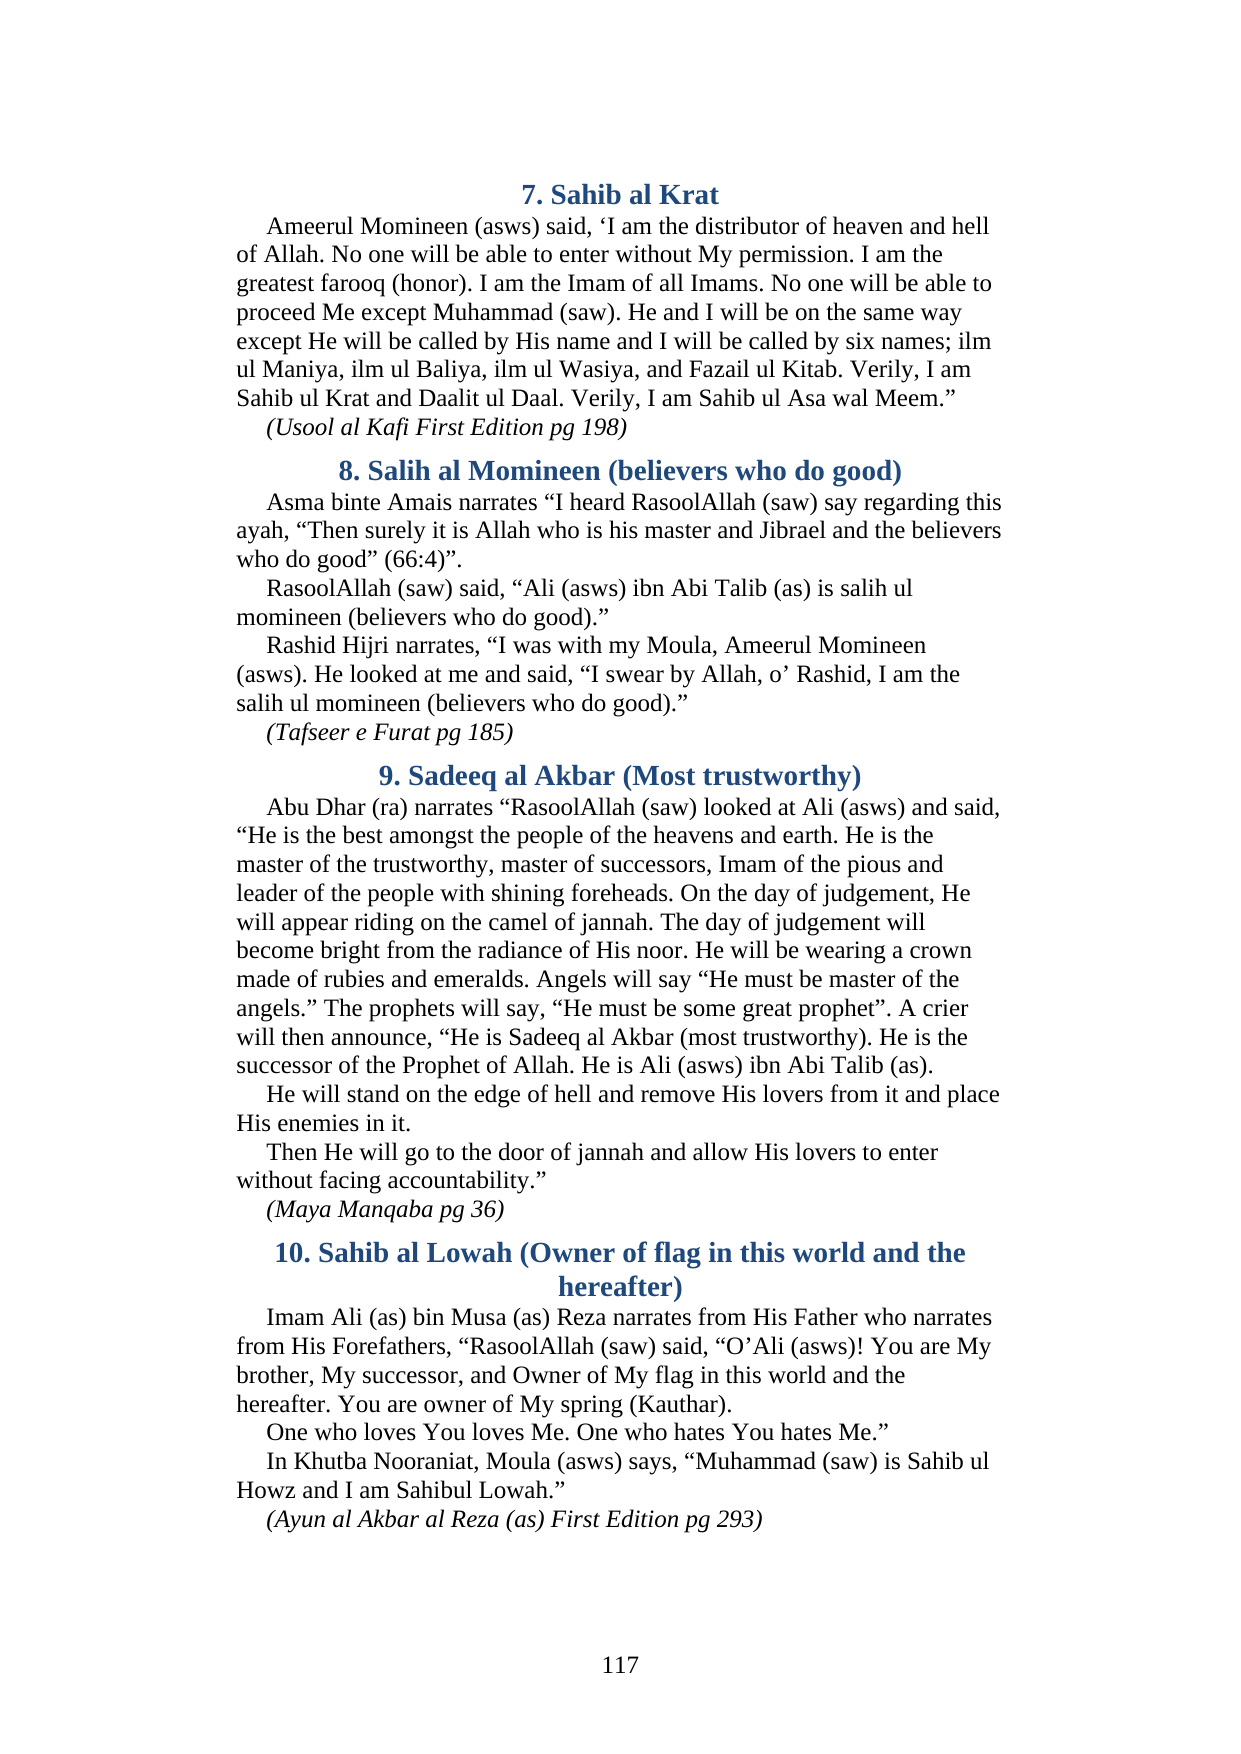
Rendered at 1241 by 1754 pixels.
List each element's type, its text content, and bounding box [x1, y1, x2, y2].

text RasoolAllah (saw) said, “Ali (asws) ibn Abi Talib (as) is salih ul momineen (believers who do good).” [236, 573, 1004, 631]
text Asma binte Amais narrates “I heard RasoolAllah (saw) say regarding this ayah, “Then surely it is Allah who is his master and Jibrael and the believers who do good” (66:4)”. [236, 487, 1004, 573]
text Imam Ali (as) bin Musa (as) Reza narrates from His Father who narrates from His Forefathers, “RasoolAllah (saw) said, “O’Ali (asws)! You are My brother, My successor, and Owner of My flag in this world and the hereafter. You are owner of My spring (Kauthar). [236, 1302, 1004, 1417]
text (Maya Manqaba pg 36) [236, 1194, 1004, 1223]
text Ameerul Momineen (asws) said, ‘I am the distributor of heaven and hell of Allah. No one will be able to enter without My permission. I am the greatest farooq (honor). I am the Imam of all Imams. No one will be able to proceed Me except Muhammad (saw). He and I will be on the same way except He will be called by His name and I will be called by six names; ilm ul Maniya, ilm ul Baliya, ilm ul Wasiya, and Fazail ul Kitab. Verily, I am Sahib ul Krat and Daalit ul Daal. Verily, I am Sahib ul Asa wal Meem.” [236, 211, 1004, 412]
text In Khutba Nooraniat, Moula (asws) says, “Muhammad (saw) is Sahib ul Howz and I am Sahibul Lowah.” [236, 1446, 1004, 1504]
text Abu Dhar (ra) narrates “RasoolAllah (saw) looked at Ali (asws) and said, “He is the best amongst the people of the heavens and earth. He is the master of the trustworthy, master of successors, Imam of the pious and leader of the people with shining foreheads. On the day of judgement, He will appear riding on the camel of jannah. The day of judgement will become bright from the radiance of His noor. He will be wearing a crown made of rubies and emeralds. Angels will say “He must be master of the angels.” The prophets will say, “He must be some great prophet”. A crier will then announce, “He is Sadeeq al Akbar (most trustworthy). He is the successor of the Prophet of Allah. He is Ali (asws) ibn Abi Talib (as). [236, 792, 1004, 1079]
text (Tafseer e Furat pg 185) [236, 717, 1004, 746]
subtitle 7. Sahib al Krat [236, 177, 1004, 211]
text (Usool al Kafi First Edition pg 198) [236, 412, 1004, 441]
text Then He will go to the door of jannah and allow His lovers to enter without facing accountability.” [236, 1137, 1004, 1194]
subtitle 8. Salih al Momineen (believers who do good) [236, 453, 1004, 487]
subtitle 9. Sadeeq al Akbar (Most trustworthy) [236, 758, 1004, 792]
subtitle 10. Sahib al Lowah (Owner of flag in this world and the hereafter) [236, 1235, 1004, 1302]
text One who loves You loves Me. One who hates You hates Me.” [236, 1417, 1004, 1446]
text Rashid Hijri narrates, “I was with my Moula, Ameerul Momineen (asws). He looked at me and said, “I swear by Allah, o’ Rashid, I am the salih ul momineen (believers who do good).” [236, 631, 1004, 717]
text (Ayun al Akbar al Reza (as) First Edition pg 293) [236, 1504, 1004, 1532]
text He will stand on the edge of hell and remove His lovers from it and place His enemies in it. [236, 1079, 1004, 1137]
